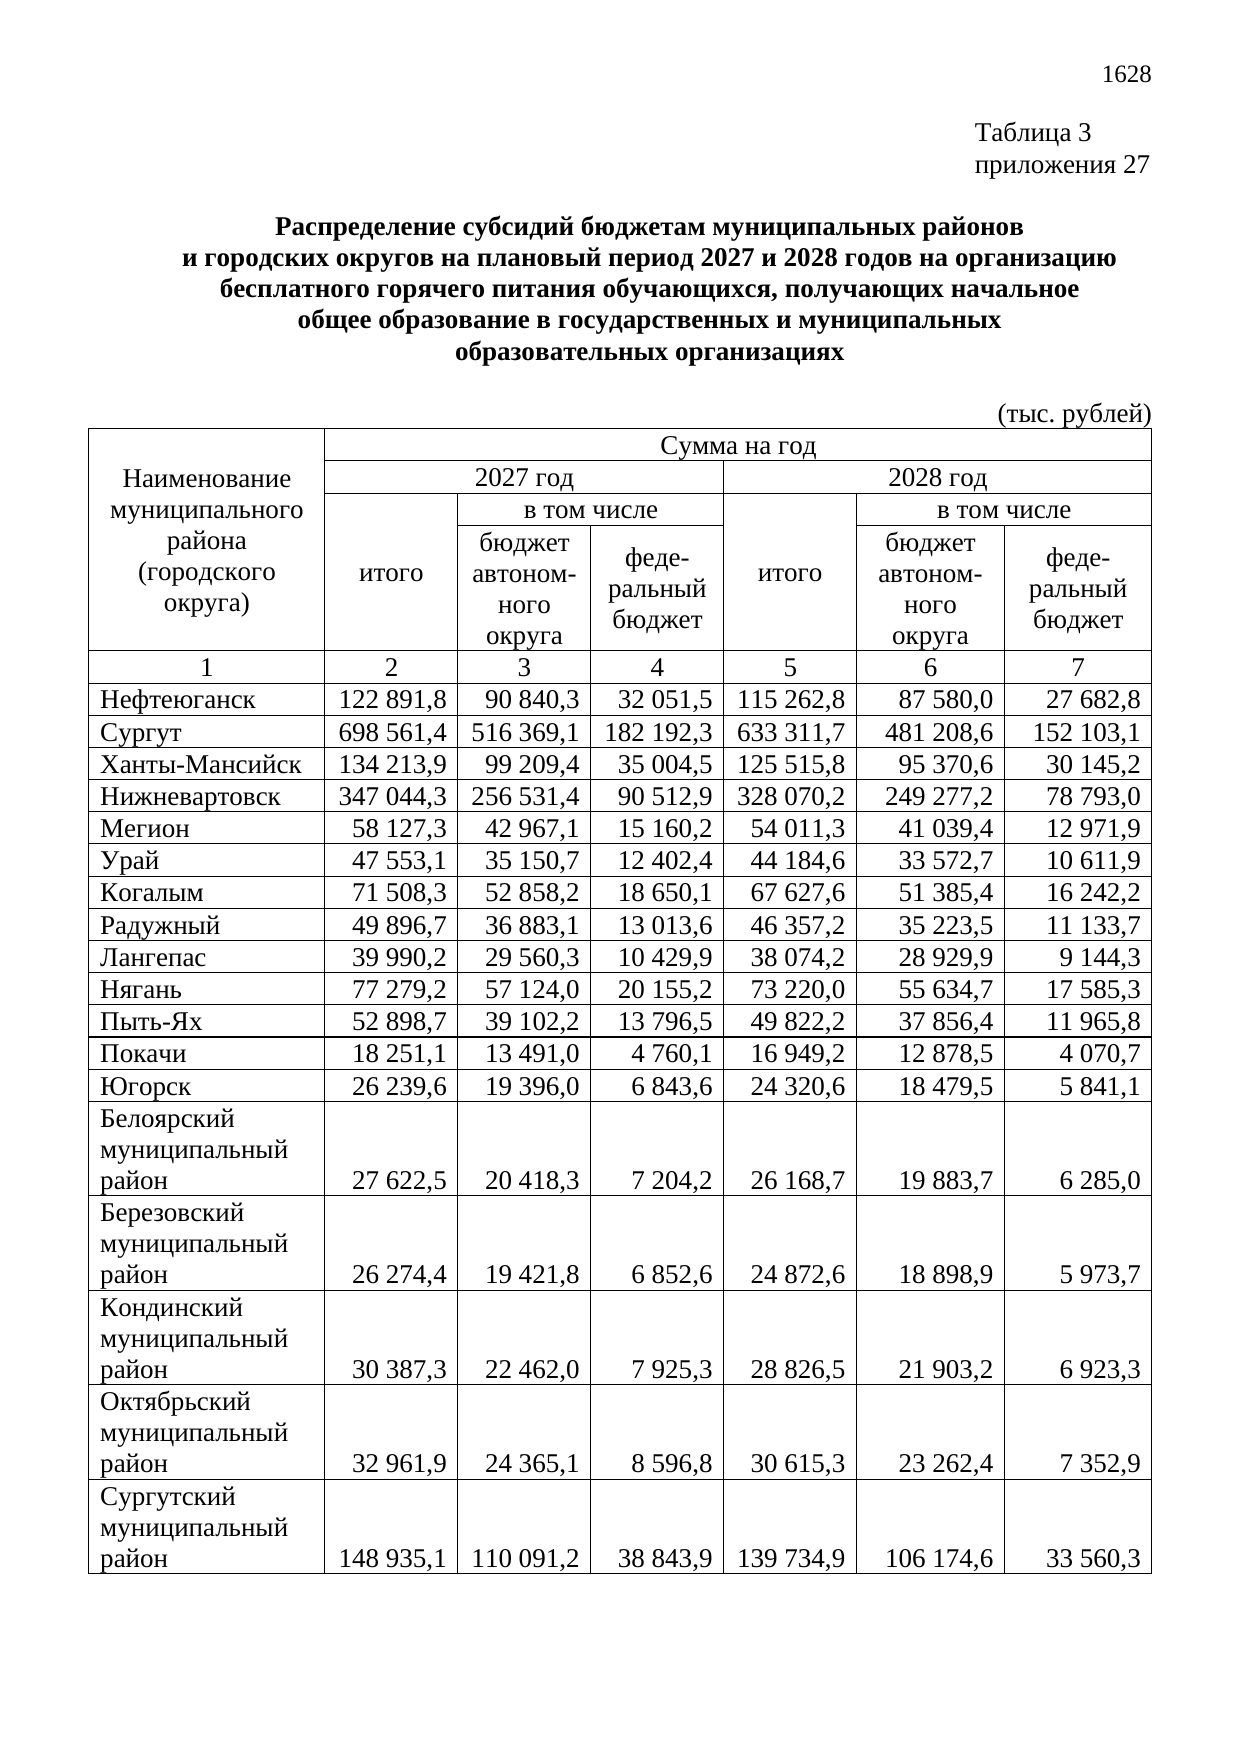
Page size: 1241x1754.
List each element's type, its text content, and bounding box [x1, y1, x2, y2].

table_cell 18 650,1 [591, 877, 723, 908]
table_cell Нягань [89, 973, 324, 1004]
table_cell 2027 год [325, 461, 723, 492]
table_header Наименование муниципального района (городского округа) [89, 429, 324, 650]
table_cell 30 387,3 [325, 1291, 457, 1384]
table_cell 3 [458, 651, 590, 682]
table_cell 90 840,3 [458, 684, 590, 714]
table_cell 9 144,3 [1005, 941, 1151, 972]
table_cell 39 990,2 [325, 941, 457, 972]
table_cell Радужный [89, 909, 324, 940]
table_cell 5 [724, 651, 856, 682]
table_cell 23 262,4 [857, 1385, 1004, 1479]
table_cell 6 [857, 651, 1004, 682]
table_cell 698 561,4 [325, 716, 457, 747]
table_cell Покачи [89, 1038, 324, 1069]
table_cell 4 [591, 651, 723, 682]
table_cell 58 127,3 [325, 812, 457, 843]
table_cell 46 357,2 [724, 909, 856, 940]
table_cell 4 070,7 [1005, 1038, 1151, 1069]
table_cell 6 285,0 [1005, 1102, 1151, 1195]
table_cell 481 208,6 [857, 716, 1004, 747]
table_cell Кондинский муниципальный район [89, 1291, 324, 1384]
table_cell 54 011,3 [724, 812, 856, 843]
table_cell 13 491,0 [458, 1038, 590, 1069]
table_cell бюджет автоном-ного округа [857, 526, 1004, 650]
table_cell 19 883,7 [857, 1102, 1004, 1195]
table_cell Ханты-Мансийск [89, 748, 324, 779]
text общее образование в государственных и муниципальных [148, 303, 1152, 334]
table_cell 115 262,8 [724, 684, 856, 714]
table_cell 249 277,2 [857, 780, 1004, 811]
table_cell 18 479,5 [857, 1070, 1004, 1101]
table_cell 26 274,4 [325, 1196, 457, 1290]
table_cell 33 560,3 [1005, 1480, 1151, 1573]
table_cell 15 160,2 [591, 812, 723, 843]
table_cell 347 044,3 [325, 780, 457, 811]
table_cell 35 150,7 [458, 844, 590, 876]
table_cell Когалым [89, 877, 324, 908]
table_cell 11 133,7 [1005, 909, 1151, 940]
table_cell 27 622,5 [325, 1102, 457, 1195]
table_cell 125 515,8 [724, 748, 856, 779]
table_cell 52 858,2 [458, 877, 590, 908]
table_cell 47 553,1 [325, 844, 457, 876]
text образовательных организациях [148, 334, 1152, 366]
table_cell Белоярский муниципальный район [89, 1102, 324, 1195]
table_cell 6 852,6 [591, 1196, 723, 1290]
table_cell итого [724, 494, 856, 650]
table_cell 2028 год [724, 461, 1151, 492]
table_cell 5 841,1 [1005, 1070, 1151, 1101]
table_cell 30 145,2 [1005, 748, 1151, 779]
table_cell 95 370,6 [857, 748, 1004, 779]
table_cell 17 585,3 [1005, 973, 1151, 1004]
table_cell 41 039,4 [857, 812, 1004, 843]
table_cell 12 878,5 [857, 1038, 1004, 1069]
table_cell 49 822,2 [724, 1005, 856, 1036]
table_cell 11 965,8 [1005, 1005, 1151, 1036]
table_cell 256 531,4 [458, 780, 590, 811]
table_cell 10 611,9 [1005, 844, 1151, 876]
table_cell 148 935,1 [325, 1480, 457, 1573]
table_cell 12 971,9 [1005, 812, 1151, 843]
table_cell в том числе [857, 494, 1151, 524]
text Распределение субсидий бюджетам муниципальных районов [148, 210, 1152, 241]
table_cell 37 856,4 [857, 1005, 1004, 1036]
table_cell 73 220,0 [724, 973, 856, 1004]
table_cell 36 883,1 [458, 909, 590, 940]
table_cell феде-ральный бюджет [1005, 526, 1151, 650]
table_cell 18 251,1 [325, 1038, 457, 1069]
table_cell 30 615,3 [724, 1385, 856, 1479]
table_cell 33 572,7 [857, 844, 1004, 876]
table_cell Сургут [89, 716, 324, 747]
table_cell 516 369,1 [458, 716, 590, 747]
table_cell феде-ральный бюджет [591, 526, 723, 650]
table_cell в том числе [458, 494, 723, 524]
table_cell итого [325, 494, 457, 650]
table_cell 106 174,6 [857, 1480, 1004, 1573]
table_cell 12 402,4 [591, 844, 723, 876]
table_cell 7 925,3 [591, 1291, 723, 1384]
table_cell 39 102,2 [458, 1005, 590, 1036]
table_cell 71 508,3 [325, 877, 457, 908]
table_cell 32 051,5 [591, 684, 723, 714]
table_cell 328 070,2 [724, 780, 856, 811]
table_cell 52 898,7 [325, 1005, 457, 1036]
table_cell 122 891,8 [325, 684, 457, 714]
table_cell 5 973,7 [1005, 1196, 1151, 1290]
table_cell 134 213,9 [325, 748, 457, 779]
text приложения 27 [974, 148, 1152, 179]
table_cell Нефтеюганск [89, 684, 324, 714]
text (тыс. рублей) [148, 397, 1152, 428]
table_cell 99 209,4 [458, 748, 590, 779]
table_cell 633 311,7 [724, 716, 856, 747]
table_cell 22 462,0 [458, 1291, 590, 1384]
table_cell 38 843,9 [591, 1480, 723, 1573]
table_cell 78 793,0 [1005, 780, 1151, 811]
table_cell 29 560,3 [458, 941, 590, 972]
table_cell 28 826,5 [724, 1291, 856, 1384]
table_cell 19 396,0 [458, 1070, 590, 1101]
table_cell 35 223,5 [857, 909, 1004, 940]
table_cell 44 184,6 [724, 844, 856, 876]
table_cell 19 421,8 [458, 1196, 590, 1290]
table_cell 38 074,2 [724, 941, 856, 972]
table_cell 87 580,0 [857, 684, 1004, 714]
table_cell 28 929,9 [857, 941, 1004, 972]
table_cell Березовский муниципальный район [89, 1196, 324, 1290]
table_cell 27 682,8 [1005, 684, 1151, 714]
table_cell 8 596,8 [591, 1385, 723, 1479]
table_cell 26 239,6 [325, 1070, 457, 1101]
table_cell 57 124,0 [458, 973, 590, 1004]
table_cell бюджет автоном-ного округа [458, 526, 590, 650]
table_cell 55 634,7 [857, 973, 1004, 1004]
table_cell 42 967,1 [458, 812, 590, 843]
table_cell Лангепас [89, 941, 324, 972]
table_cell Югорск [89, 1070, 324, 1101]
table_cell 110 091,2 [458, 1480, 590, 1573]
text Таблица 3 [974, 117, 1152, 148]
table_cell Октябрьский муниципальный район [89, 1385, 324, 1479]
table_cell 26 168,7 [724, 1102, 856, 1195]
table_cell 4 760,1 [591, 1038, 723, 1069]
table_cell Мегион [89, 812, 324, 843]
table_cell 152 103,1 [1005, 716, 1151, 747]
table_cell 24 872,6 [724, 1196, 856, 1290]
table_cell Нижневартовск [89, 780, 324, 811]
table_cell 49 896,7 [325, 909, 457, 940]
table_cell 13 013,6 [591, 909, 723, 940]
table_cell 7 [1005, 651, 1151, 682]
table_cell 2 [325, 651, 457, 682]
table_cell 139 734,9 [724, 1480, 856, 1573]
table_cell 21 903,2 [857, 1291, 1004, 1384]
table_cell 6 843,6 [591, 1070, 723, 1101]
table_cell 77 279,2 [325, 973, 457, 1004]
table_cell 13 796,5 [591, 1005, 723, 1036]
table_cell 24 365,1 [458, 1385, 590, 1479]
table_cell 6 923,3 [1005, 1291, 1151, 1384]
table_header Сумма на год [325, 429, 1151, 460]
table_cell 1 [89, 651, 324, 682]
table_cell Пыть-Ях [89, 1005, 324, 1036]
table_cell 7 352,9 [1005, 1385, 1151, 1479]
table_cell 35 004,5 [591, 748, 723, 779]
table_cell 7 204,2 [591, 1102, 723, 1195]
table_cell 182 192,3 [591, 716, 723, 747]
table_cell 10 429,9 [591, 941, 723, 972]
table_cell 20 155,2 [591, 973, 723, 1004]
table_cell Сургутский муниципальный район [89, 1480, 324, 1573]
table_cell 51 385,4 [857, 877, 1004, 908]
table_cell 16 949,2 [724, 1038, 856, 1069]
table_cell 67 627,6 [724, 877, 856, 908]
table_cell 90 512,9 [591, 780, 723, 811]
table_cell 20 418,3 [458, 1102, 590, 1195]
table_cell 32 961,9 [325, 1385, 457, 1479]
table_cell 16 242,2 [1005, 877, 1151, 908]
table_cell Урай [89, 844, 324, 876]
table_cell 24 320,6 [724, 1070, 856, 1101]
text и городских округов на плановый период 2027 и 2028 годов на организацию бесплатного горячего питания обучающихся, получающих начальное [148, 241, 1152, 303]
table_cell 18 898,9 [857, 1196, 1004, 1290]
